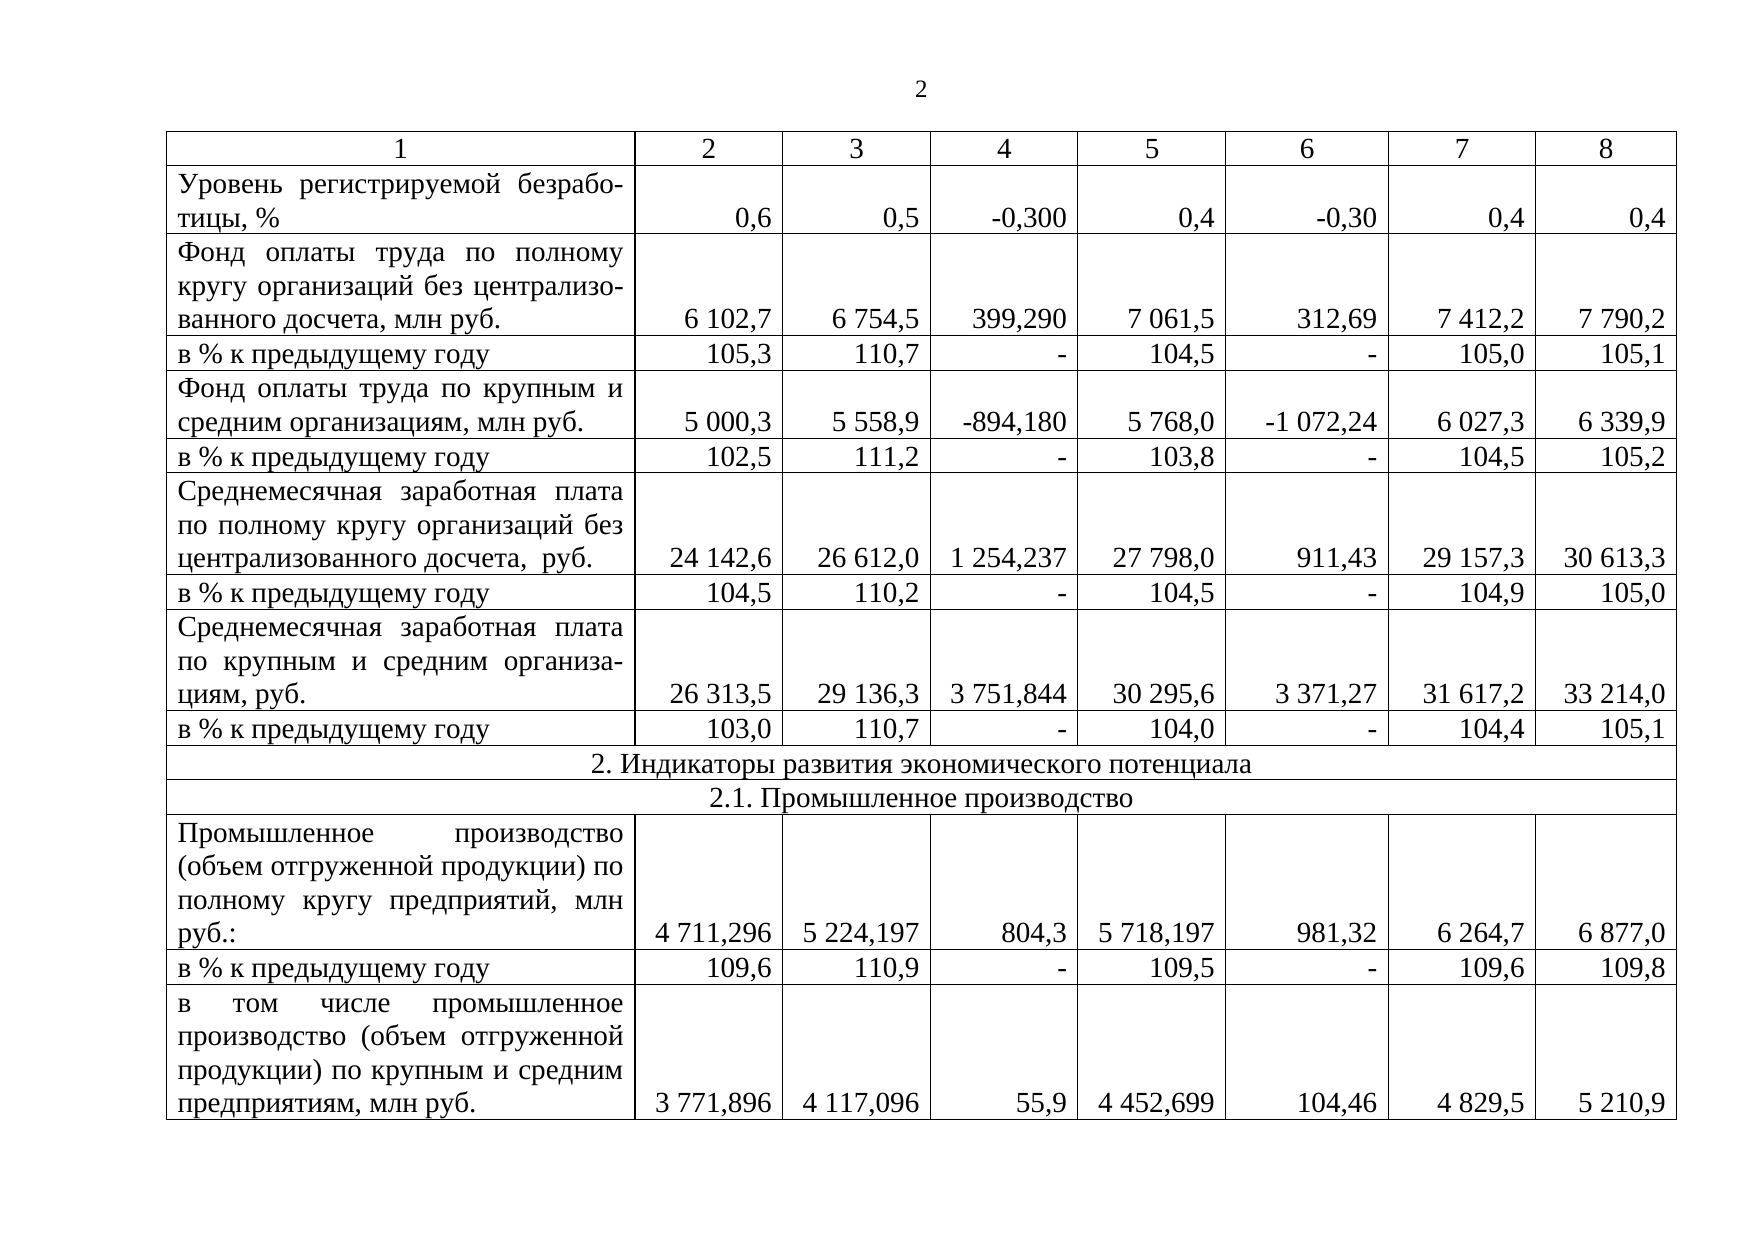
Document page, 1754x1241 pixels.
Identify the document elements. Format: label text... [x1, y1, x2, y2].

table_cell Среднемесячная заработная плата по полному кругу организаций без централизованного досчета, руб. [167, 473, 634, 574]
table_cell - [1226, 575, 1388, 608]
table_cell 104,9 [1389, 575, 1535, 608]
table_cell 2 [636, 132, 782, 165]
table_cell 5 210,9 [1536, 985, 1676, 1119]
table_cell -894,180 [931, 371, 1077, 438]
table_cell 104,5 [1389, 439, 1535, 472]
table_cell 0,4 [1536, 166, 1676, 233]
table_cell 7 412,2 [1389, 234, 1535, 335]
table_cell в % к предыдущему году [167, 336, 634, 369]
table_cell - [1226, 336, 1388, 369]
table_cell 33 214,0 [1536, 610, 1676, 710]
table_cell 109,5 [1078, 950, 1225, 984]
table_cell 3 751,844 [931, 610, 1077, 710]
table_cell 1 254,237 [931, 473, 1077, 574]
table_cell 3 [783, 132, 930, 165]
table_cell Уровень регистрируемой безрабо-тицы, % [167, 166, 634, 233]
table_cell в % к предыдущему году [167, 711, 634, 745]
table_cell 110,2 [783, 575, 930, 608]
table_cell - [931, 336, 1077, 369]
table_cell 105,0 [1389, 336, 1535, 369]
table_cell -0,30 [1226, 166, 1388, 233]
table_cell 0,4 [1078, 166, 1225, 233]
table_cell 26 612,0 [783, 473, 930, 574]
table_cell в % к предыдущему году [167, 575, 634, 608]
table_cell 105,1 [1536, 711, 1676, 745]
table_cell - [1226, 439, 1388, 472]
table_cell Промышленное производство (объем отгруженной продукции) по полному кругу предприятий, млн руб.: [167, 815, 634, 949]
table_cell 110,9 [783, 950, 930, 984]
table_cell 2. Индикаторы развития экономического потенциала [167, 746, 1676, 779]
table_cell 3 371,27 [1226, 610, 1388, 710]
table_cell 8 [1536, 132, 1676, 165]
table_cell 104,0 [1078, 711, 1225, 745]
table_cell в том числе промышленное производство (объем отгруженной продукции) по крупным и средним предприятиям, млн руб. [167, 985, 634, 1119]
table_cell 5 [1078, 132, 1225, 165]
table_cell 7 [1389, 132, 1535, 165]
table_cell 104,5 [1078, 575, 1225, 608]
table_cell 24 142,6 [636, 473, 782, 574]
table_cell 6 264,7 [1389, 815, 1535, 949]
table_cell 4 452,699 [1078, 985, 1225, 1119]
table_cell 6 754,5 [783, 234, 930, 335]
table_cell 399,290 [931, 234, 1077, 335]
table_cell 111,2 [783, 439, 930, 472]
table_cell 109,6 [636, 950, 782, 984]
table_cell 4 [931, 132, 1077, 165]
table_cell -1 072,24 [1226, 371, 1388, 438]
table_cell 6 027,3 [1389, 371, 1535, 438]
table_cell 27 798,0 [1078, 473, 1225, 574]
table_cell - [931, 711, 1077, 745]
table_cell 30 295,6 [1078, 610, 1225, 710]
table_cell 105,0 [1536, 575, 1676, 608]
table_cell 104,4 [1389, 711, 1535, 745]
table_cell 4 711,296 [636, 815, 782, 949]
table_cell - [931, 439, 1077, 472]
table_cell 104,46 [1226, 985, 1388, 1119]
table_cell 6 339,9 [1536, 371, 1676, 438]
table_cell 5 718,197 [1078, 815, 1225, 949]
table_cell 105,1 [1536, 336, 1676, 369]
table_cell 0,5 [783, 166, 930, 233]
table_cell 110,7 [783, 711, 930, 745]
table_cell 109,6 [1389, 950, 1535, 984]
table_cell 4 117,096 [783, 985, 930, 1119]
table_cell 6 877,0 [1536, 815, 1676, 949]
table_cell 4 829,5 [1389, 985, 1535, 1119]
table_cell 0,6 [636, 166, 782, 233]
table_cell 105,3 [636, 336, 782, 369]
table_cell - [931, 575, 1077, 608]
table_cell 0,4 [1389, 166, 1535, 233]
table_cell 5 558,9 [783, 371, 930, 438]
table_cell 105,2 [1536, 439, 1676, 472]
table_cell - [1226, 950, 1388, 984]
table_cell в % к предыдущему году [167, 950, 634, 984]
table_cell 981,32 [1226, 815, 1388, 949]
table_cell Фонд оплаты труда по крупным и средним организациям, млн руб. [167, 371, 634, 438]
table_cell 55,9 [931, 985, 1077, 1119]
table_cell 29 157,3 [1389, 473, 1535, 574]
table_cell 104,5 [1078, 336, 1225, 369]
table_cell 2.1. Промышленное производство [167, 780, 1676, 814]
table_cell Фонд оплаты труда по полному кругу организаций без централизо-ванного досчета, млн руб. [167, 234, 634, 335]
table_cell 31 617,2 [1389, 610, 1535, 710]
table_cell 7 061,5 [1078, 234, 1225, 335]
table_cell 26 313,5 [636, 610, 782, 710]
table_cell 1 [167, 132, 634, 165]
table_cell в % к предыдущему году [167, 439, 634, 472]
table_cell 7 790,2 [1536, 234, 1676, 335]
table_cell 6 [1226, 132, 1388, 165]
table_cell 5 000,3 [636, 371, 782, 438]
table_cell 5 224,197 [783, 815, 930, 949]
table_cell 29 136,3 [783, 610, 930, 710]
table_cell - [931, 950, 1077, 984]
table_cell -0,300 [931, 166, 1077, 233]
table_cell 110,7 [783, 336, 930, 369]
table_cell 30 613,3 [1536, 473, 1676, 574]
table_cell 312,69 [1226, 234, 1388, 335]
table_cell 804,3 [931, 815, 1077, 949]
table_cell 911,43 [1226, 473, 1388, 574]
table_cell 6 102,7 [636, 234, 782, 335]
table_cell 102,5 [636, 439, 782, 472]
table_cell 103,0 [636, 711, 782, 745]
table_cell 5 768,0 [1078, 371, 1225, 438]
table_cell 103,8 [1078, 439, 1225, 472]
table_cell 104,5 [636, 575, 782, 608]
table_cell Среднемесячная заработная плата по крупным и средним организа-циям, руб. [167, 610, 634, 710]
table_cell 3 771,896 [636, 985, 782, 1119]
table_cell 109,8 [1536, 950, 1676, 984]
table_cell - [1226, 711, 1388, 745]
